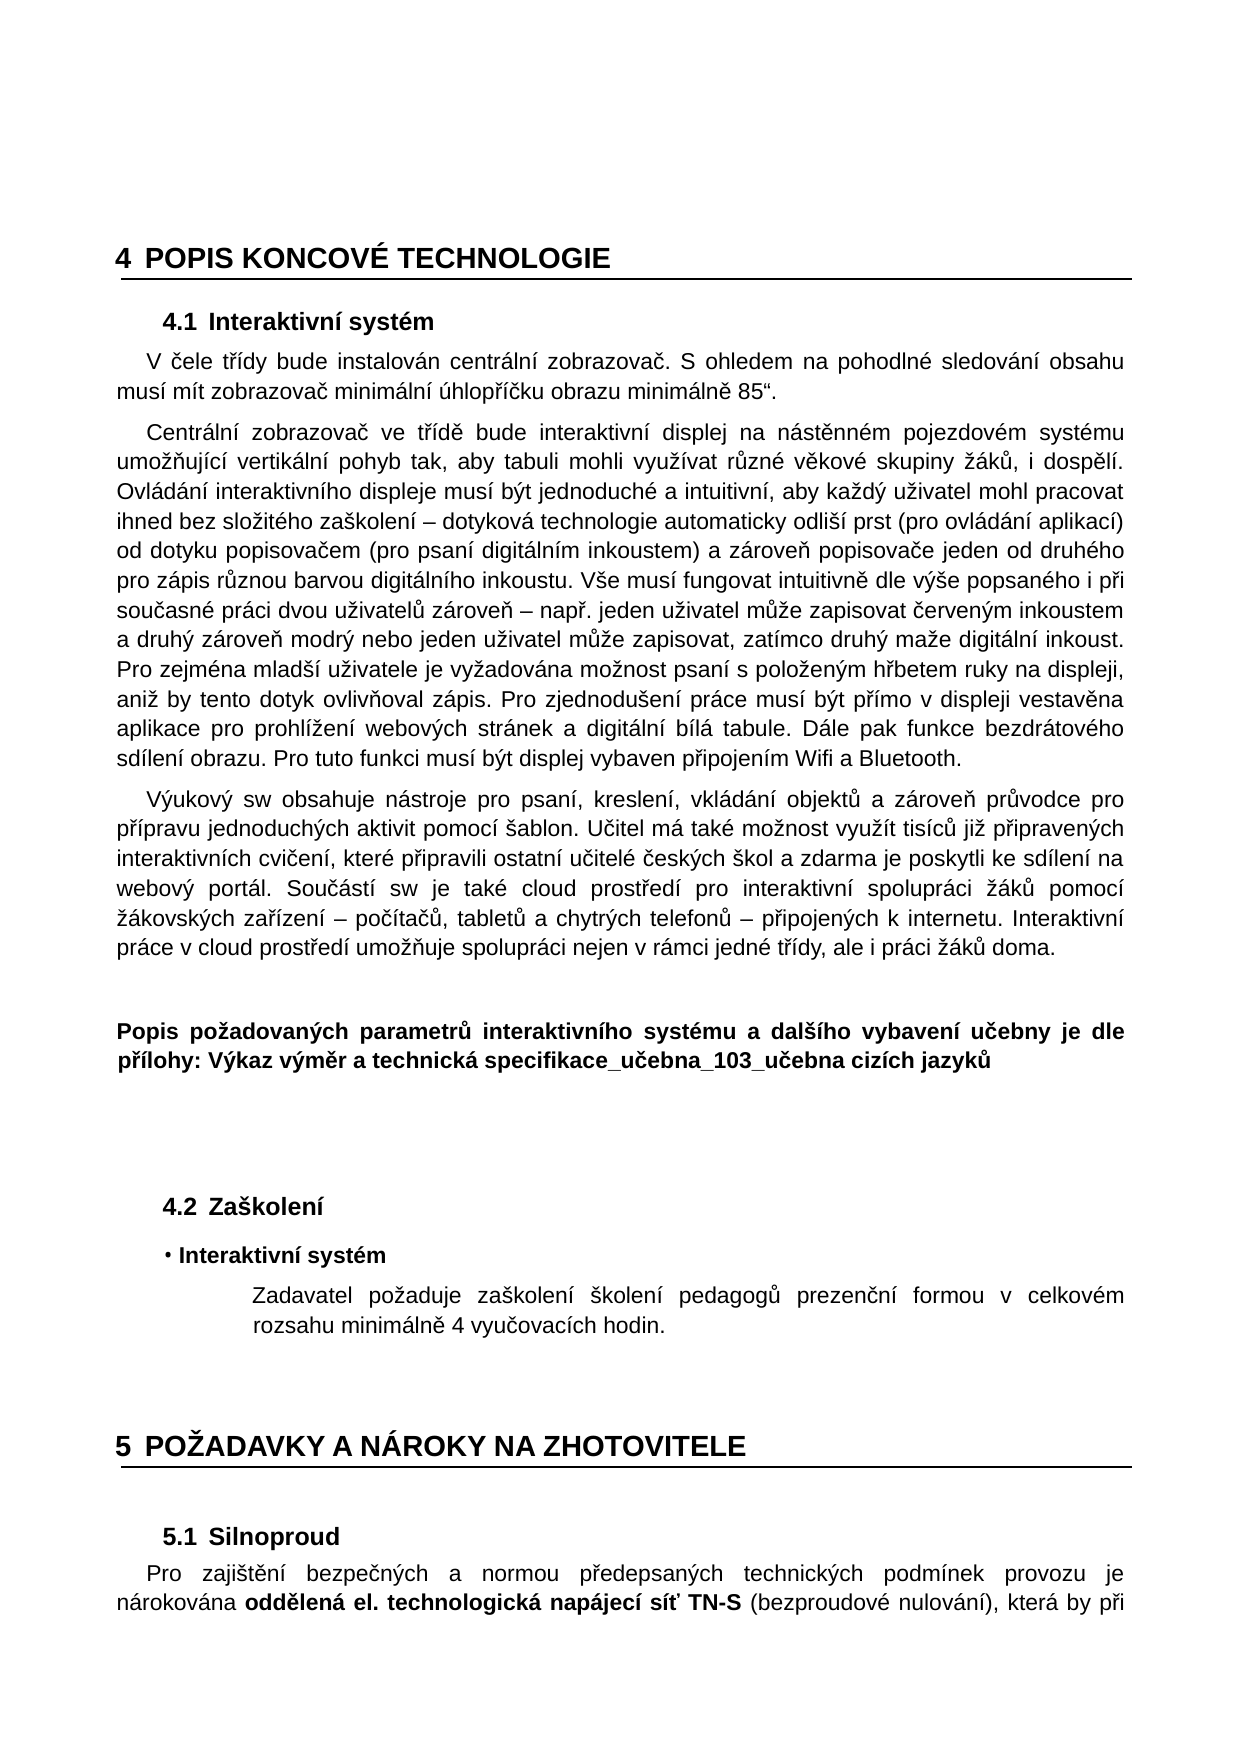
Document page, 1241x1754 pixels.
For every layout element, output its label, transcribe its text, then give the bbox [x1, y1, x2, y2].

subtitle Silnoproud [162, 1522, 1142, 1551]
subtitle Interaktivní systém [162, 306, 1142, 335]
text • Interaktivní systém [164, 1239, 1125, 1270]
subtitle POŽADAVKY A NÁROKY NA ZHOTOVITELE [115, 1429, 1142, 1463]
text V čele třídy bude instalován centrální zobrazovač. S ohledem na pohodlné sledování obsahu musí mít zobrazovač minimální úhlopříčku obrazu minimálně 85“. [116, 348, 1125, 404]
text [116, 1559, 1125, 1616]
text Zadavatel požaduje zaškolení školení pedagogů prezenční formou v celkovém rozsahu minimálně 4 vyučovacích hodin. [252, 1282, 1125, 1338]
text Centrální zobrazovač ve třídě bude interaktivní displej na nástěnném pojezdovém systému umožňující vertikální pohyb tak, aby tabuli mohli využívat různé věkové skupiny žáků, i dospělí. Ovládání interaktivního displeje musí být jednoduché a intuitivní, aby každý uživatel mohl pracovat ihned bez složitého zaškolení – dotyková technologie automaticky odliší prst (pro ovládání aplikací) od dotyku popisovačem (pro psaní digitálním inkoustem) a zároveň popisovače jeden od druhého pro zápis různou barvou digitálního inkoustu. Vše musí fungovat intuitivně dle výše popsaného i při současné práci dvou uživatelů zároveň – např. jeden uživatel může zapisovat červeným inkoustem a druhý zároveň modrý nebo jeden uživatel může zapisovat, zatímco druhý maže digitální inkoust. Pro zejména mladší uživatele je vyžadována možnost psaní s položeným hřbetem ruky na displeji, aniž by tento dotyk ovlivňoval zápis. Pro zjednodušení práce musí být přímo v displeji vestavěna aplikace pro prohlížení webových stránek a digitální bílá tabule. Dále pak funkce bezdrátového sdílení obrazu. Pro tuto funkci musí být displej vybaven připojením Wifi a Bluetooth. [116, 418, 1125, 771]
subtitle POPIS KONCOVÉ TECHNOLOGIE [115, 241, 1142, 275]
text Popis požadovaných parametrů interaktivního systému a dalšího vybavení učebny je dle přílohy: Výkaz výměr a technická specifikace_učebna_103_učebna cizích jazyků [116, 1018, 1125, 1073]
text Výukový sw obsahuje nástroje pro psaní, kreslení, vkládání objektů a zároveň průvodce pro přípravu jednoduchých aktivit pomocí šablon. Učitel má také možnost využít tisíců již připravených interaktivních cvičení, které připravili ostatní učitelé českých škol a zdarma je poskytli ke sdílení na webový portál. Součástí sw je také cloud prostředí pro interaktivní spolupráci žáků pomocí žákovských zařízení – počítačů, tabletů a chytrých telefonů – připojených k internetu. Interaktivní práce v cloud prostředí umožňuje spolupráci nejen v rámci jedné třídy, ale i práci žáků doma. [116, 786, 1125, 961]
subtitle Zaškolení [162, 1192, 1142, 1220]
